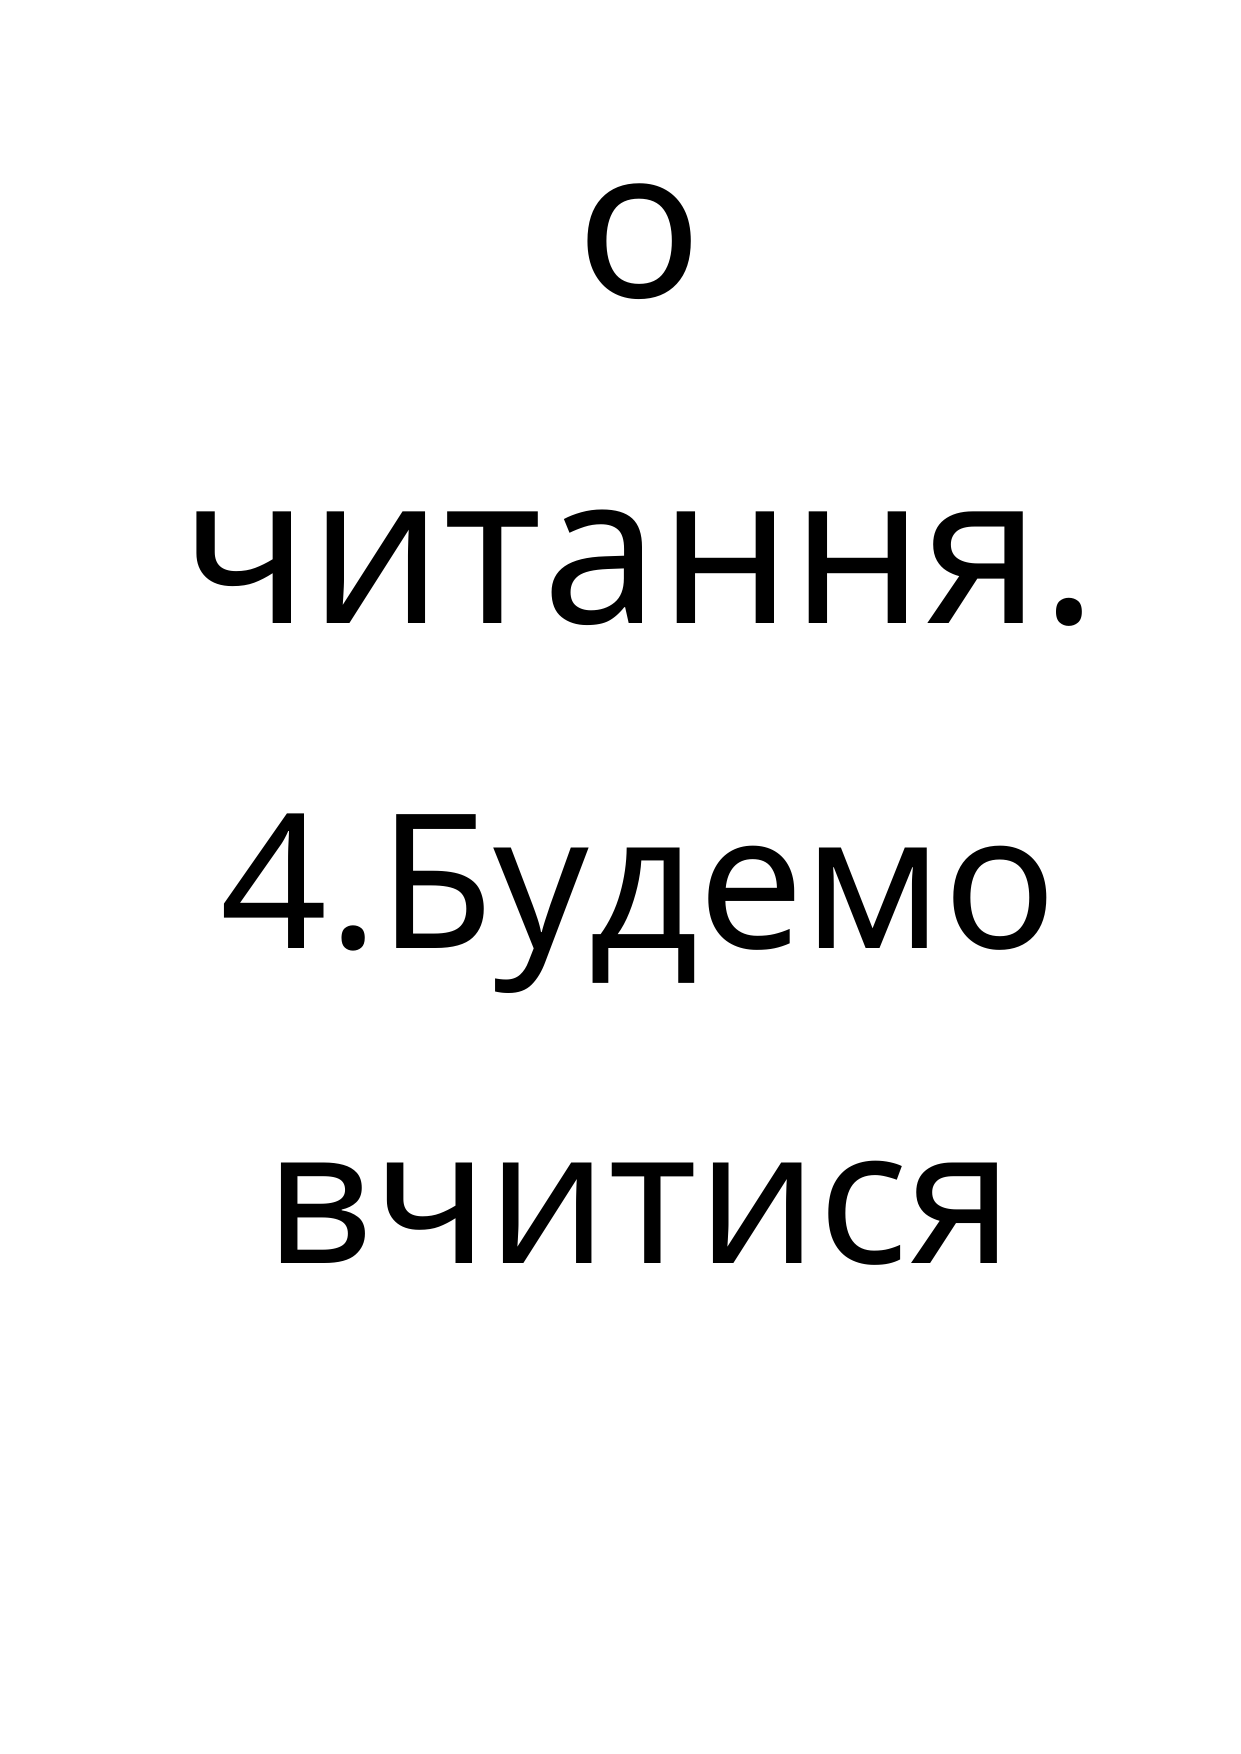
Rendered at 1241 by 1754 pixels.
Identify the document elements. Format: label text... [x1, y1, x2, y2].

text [112, 75, 1165, 685]
text вчитися [112, 1063, 1165, 1318]
text 4.Будемо [112, 748, 1165, 1004]
